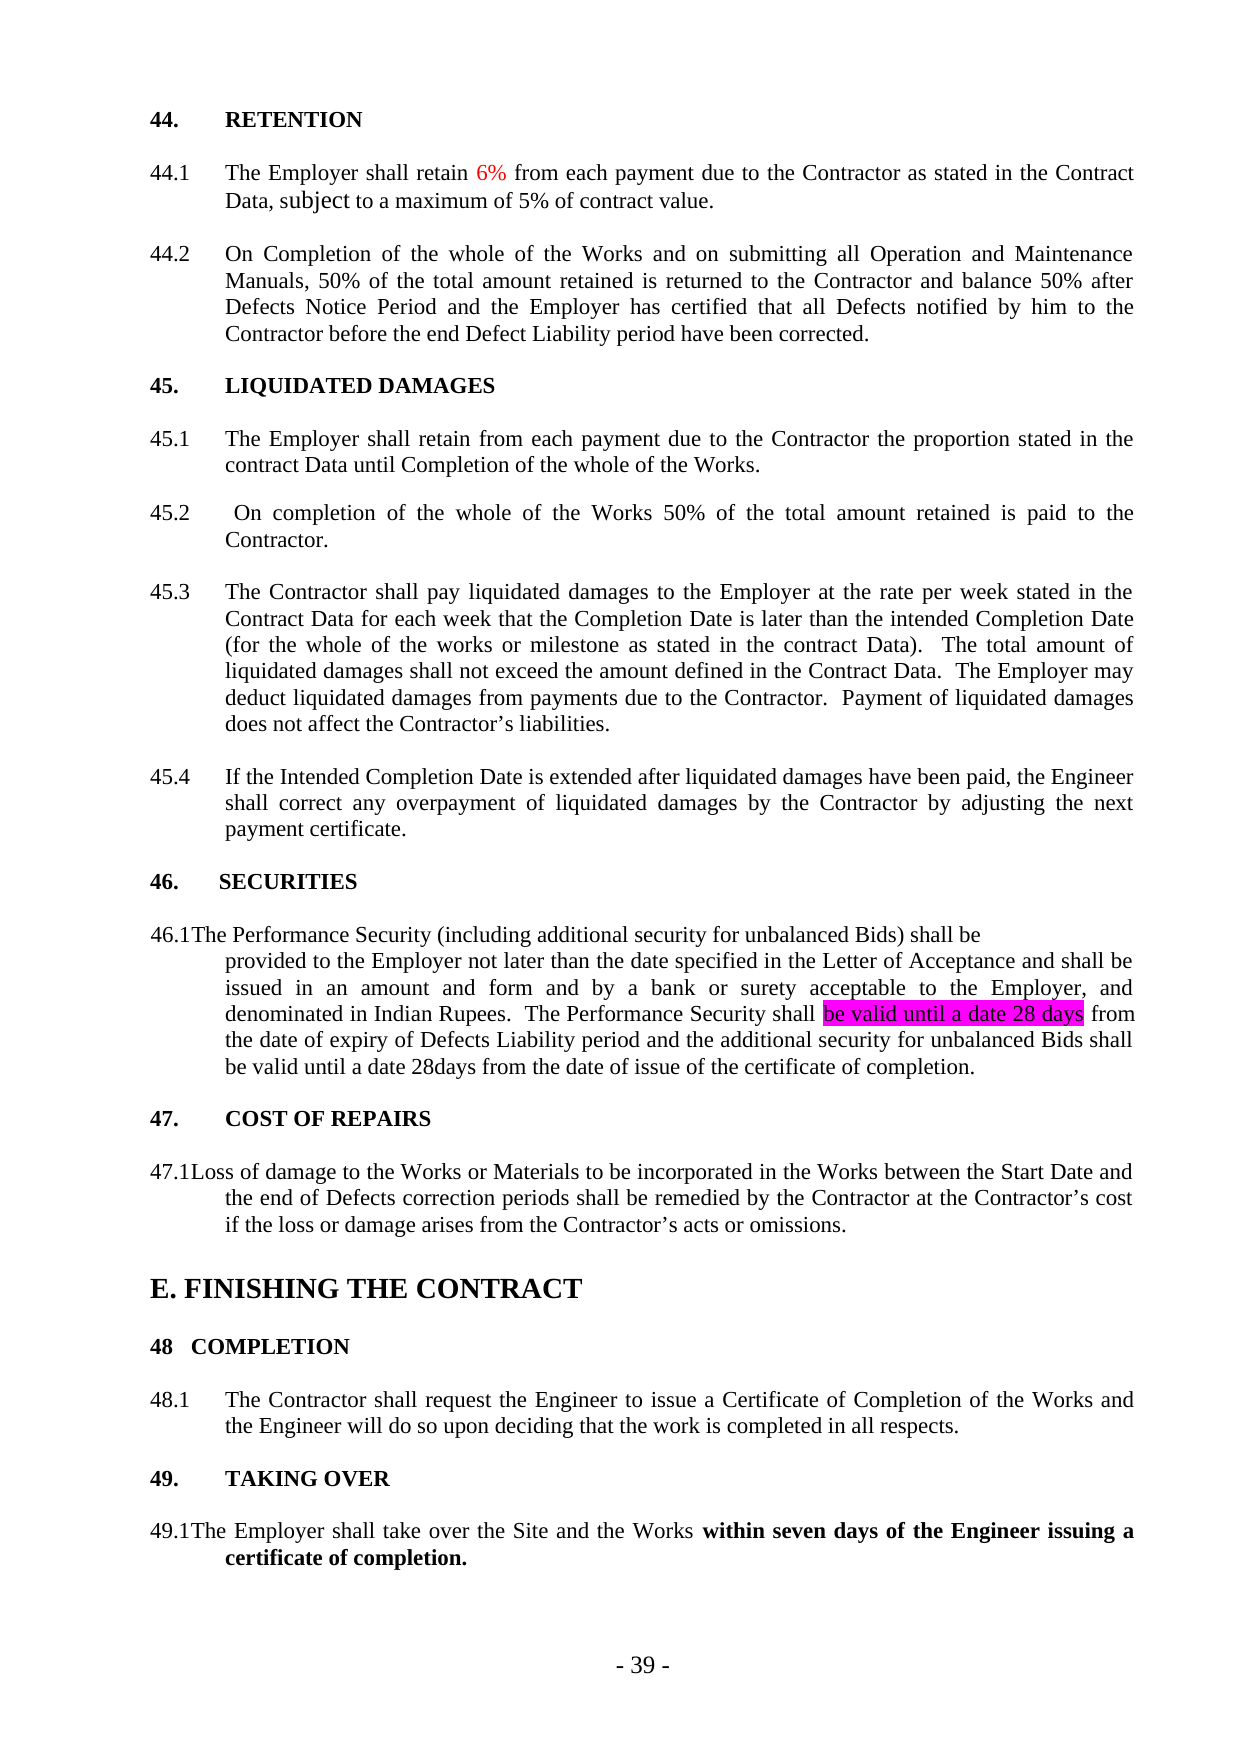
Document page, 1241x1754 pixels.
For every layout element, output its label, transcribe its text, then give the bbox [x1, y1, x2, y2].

text 45.1 The Employer shall retain from each payment due to the Contractor the proportion stated in the contract Data until Completion of the whole of the Works. [150, 425, 1135, 478]
text 47. COST OF REPAIRS [150, 1105, 1135, 1132]
list COMPLETION [150, 1333, 1135, 1359]
text 46. SECURITIES [150, 868, 1135, 894]
text 45. LIQUIDATED DAMAGES [150, 372, 1135, 399]
list The Employer shall take over the Site and the Works within seven days of the Engineer issuing a certificate of completion. [150, 1517, 1135, 1570]
list The Performance Security (including additional security for unbalanced Bids) shall be [150, 921, 1135, 947]
text E. FINISHING THE CONTRACT [150, 1271, 1135, 1304]
text 48.1 The Contractor shall request the Engineer to issue a Certificate of Completion of the Works and the Engineer will do so upon deciding that the work is completed in all respects. [150, 1386, 1135, 1438]
text 49. TAKING OVER [150, 1465, 1135, 1491]
text 44.2 On Completion of the whole of the Works and on submitting all Operation and Maintenance Manuals, 50% of the total amount retained is returned to the Contractor and balance 50% after Defects Notice Period and the Employer has certified that all Defects notified by him to the Contractor before the end Defect Liability period have been corrected. [150, 241, 1135, 346]
list Loss of damage to the Works or Materials to be incorporated in the Works between the Start Date and the end of Defects correction periods shall be remedied by the Contractor at the Contractor’s cost if the loss or damage arises from the Contractor’s acts or omissions. [150, 1158, 1135, 1237]
text 44.1 The Employer shall retain 6% from each payment due to the Contractor as stated in the Contract Data, subject to a maximum of 5% of contract value. [150, 159, 1135, 214]
text provided to the Employer not later than the date specified in the Letter of Acceptance and shall be issued in an amount and form and by a bank or surety acceptable to the Employer, and denominated in Indian Rupees. The Performance Security shall be valid until a date 28 days from the date of expiry of Defects Liability period and the additional security for unbalanced Bids shall be valid until a date 28days from the date of issue of the certificate of completion. [225, 947, 1135, 1079]
text 44. RETENTION [150, 106, 1135, 133]
text 45.2 On completion of the whole of the Works 50% of the total amount retained is paid to the Contractor. [150, 499, 1135, 552]
text 45.4 If the Intended Completion Date is extended after liquidated damages have been paid, the Engineer shall correct any overpayment of liquidated damages by the Contractor by adjusting the next payment certificate. [150, 763, 1135, 842]
text 45.3 The Contractor shall pay liquidated damages to the Employer at the rate per week stated in the Contract Data for each week that the Completion Date is later than the intended Completion Date (for the whole of the works or milestone as stated in the contract Data). The total amount of liquidated damages shall not exceed the amount defined in the Contract Data. The Employer may deduct liquidated damages from payments due to the Contractor. Payment of liquidated damages does not affect the Contractor’s liabilities. [150, 578, 1135, 736]
